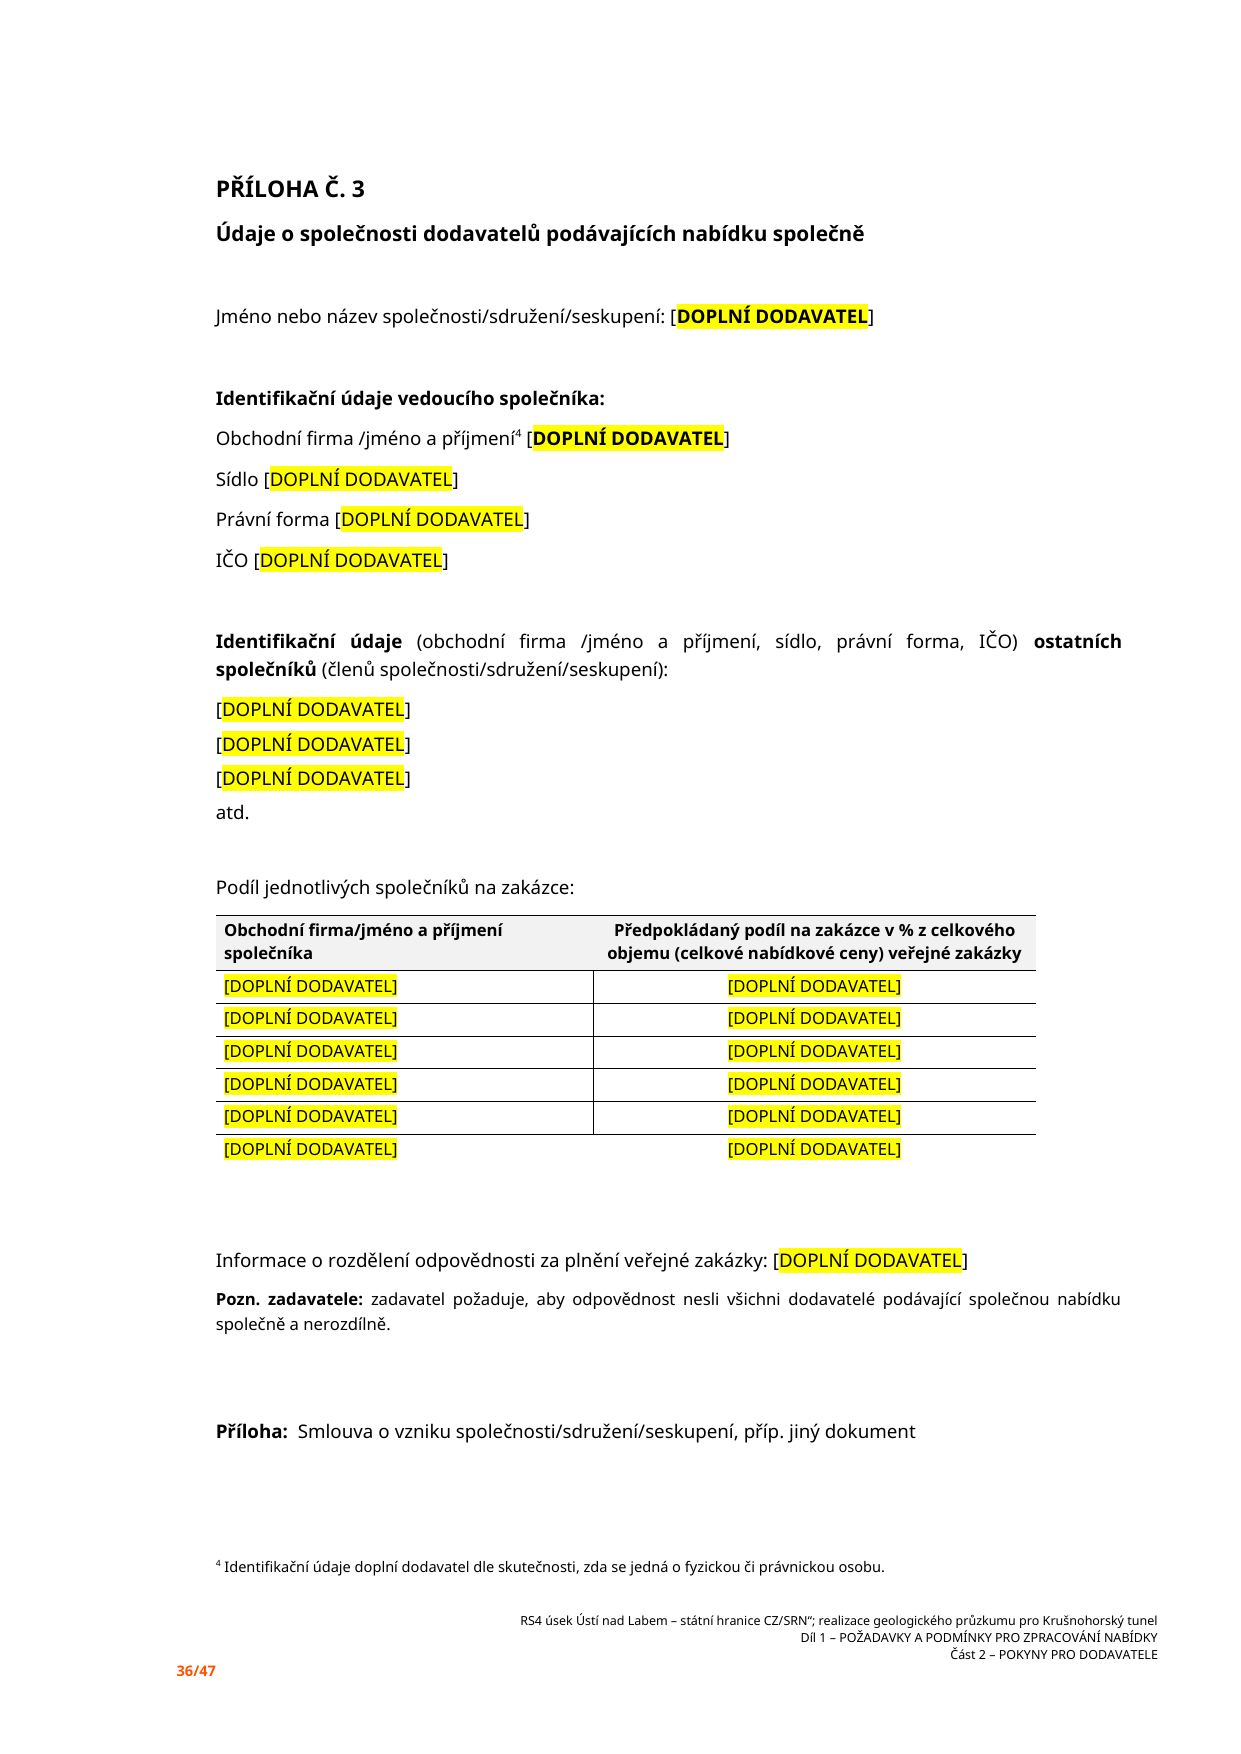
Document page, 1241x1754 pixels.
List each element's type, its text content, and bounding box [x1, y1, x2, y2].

text IČO [DOPLNÍ DODAVATEL] [442, 547, 1122, 572]
table_cell [DOPLNÍ DODAVATEL] [216, 1004, 593, 1036]
text Právní forma [DOPLNÍ DODAVATEL] [523, 506, 1122, 532]
text Příloha č. 3 [216, 173, 1122, 204]
text Jméno nebo název společnosti/sdružení/seskupení: [DOPLNÍ DODAVATEL] [216, 304, 677, 329]
table_cell [DOPLNÍ DODAVATEL] [216, 1037, 593, 1068]
table_header Předpokládaný podíl na zakázce v % z celkového objemu (celkové nabídkové ceny) veřejné zakázky [593, 916, 1036, 970]
text Podíl jednotlivých společníků na zakázce: [216, 874, 1122, 900]
text [DOPLNÍ DODAVATEL] [404, 765, 1122, 791]
table_cell [DOPLNÍ DODAVATEL] [594, 1069, 1036, 1101]
table_cell [DOPLNÍ DODAVATEL] [594, 1037, 1036, 1068]
text [DOPLNÍ DODAVATEL] [404, 731, 1122, 756]
text Sídlo [DOPLNÍ DODAVATEL] [452, 466, 1122, 491]
table_cell [DOPLNÍ DODAVATEL] [216, 1102, 593, 1134]
text Obchodní firma /jméno a příjmení [DOPLNÍ DODAVATEL] [216, 425, 533, 451]
table_header Obchodní firma/jméno a příjmení společníka [216, 916, 593, 970]
table_cell [DOPLNÍ DODAVATEL] [594, 1102, 1036, 1134]
table_cell [DOPLNÍ DODAVATEL] [594, 1004, 1036, 1036]
text Obchodní firma /jméno a příjmení [DOPLNÍ DODAVATEL] [724, 425, 1122, 451]
text Identifikační údaje vedoucího společníka: [216, 385, 1122, 410]
text Právní forma [DOPLNÍ DODAVATEL] [216, 506, 341, 532]
text Identifikační údaje (obchodní firma /jméno a příjmení, sídlo, právní forma, IČO) ostatních společníků (členů společnosti/sdružení/seskupení): [216, 628, 1122, 682]
table_cell [DOPLNÍ DODAVATEL] [594, 971, 1036, 1003]
text Údaje o společnosti dodavatelů podávajících nabídku společně [216, 219, 1122, 248]
table_cell [DOPLNÍ DODAVATEL] [216, 1135, 593, 1166]
table_cell [DOPLNÍ DODAVATEL] [593, 1135, 1036, 1166]
text Jméno nebo název společnosti/sdružení/seskupení: [DOPLNÍ DODAVATEL] [868, 304, 1122, 329]
text Příloha: Smlouva o vzniku společnosti/sdružení/seskupení, příp. jiný dokument [216, 1419, 1122, 1444]
text Informace o rozdělení odpovědnosti za plnění veřejné zakázky: [DOPLNÍ DODAVATEL] [216, 1247, 1122, 1273]
table_cell [DOPLNÍ DODAVATEL] [216, 1069, 593, 1101]
text Pozn. zadavatele: zadavatel požaduje, aby odpovědnost nesli všichni dodavatelé podávající společnou nabídku společně a nerozdílně. [216, 1288, 1122, 1336]
text [DOPLNÍ DODAVATEL] [404, 697, 1122, 722]
text atd. [216, 799, 1122, 825]
table_cell [DOPLNÍ DODAVATEL] [216, 971, 593, 1003]
